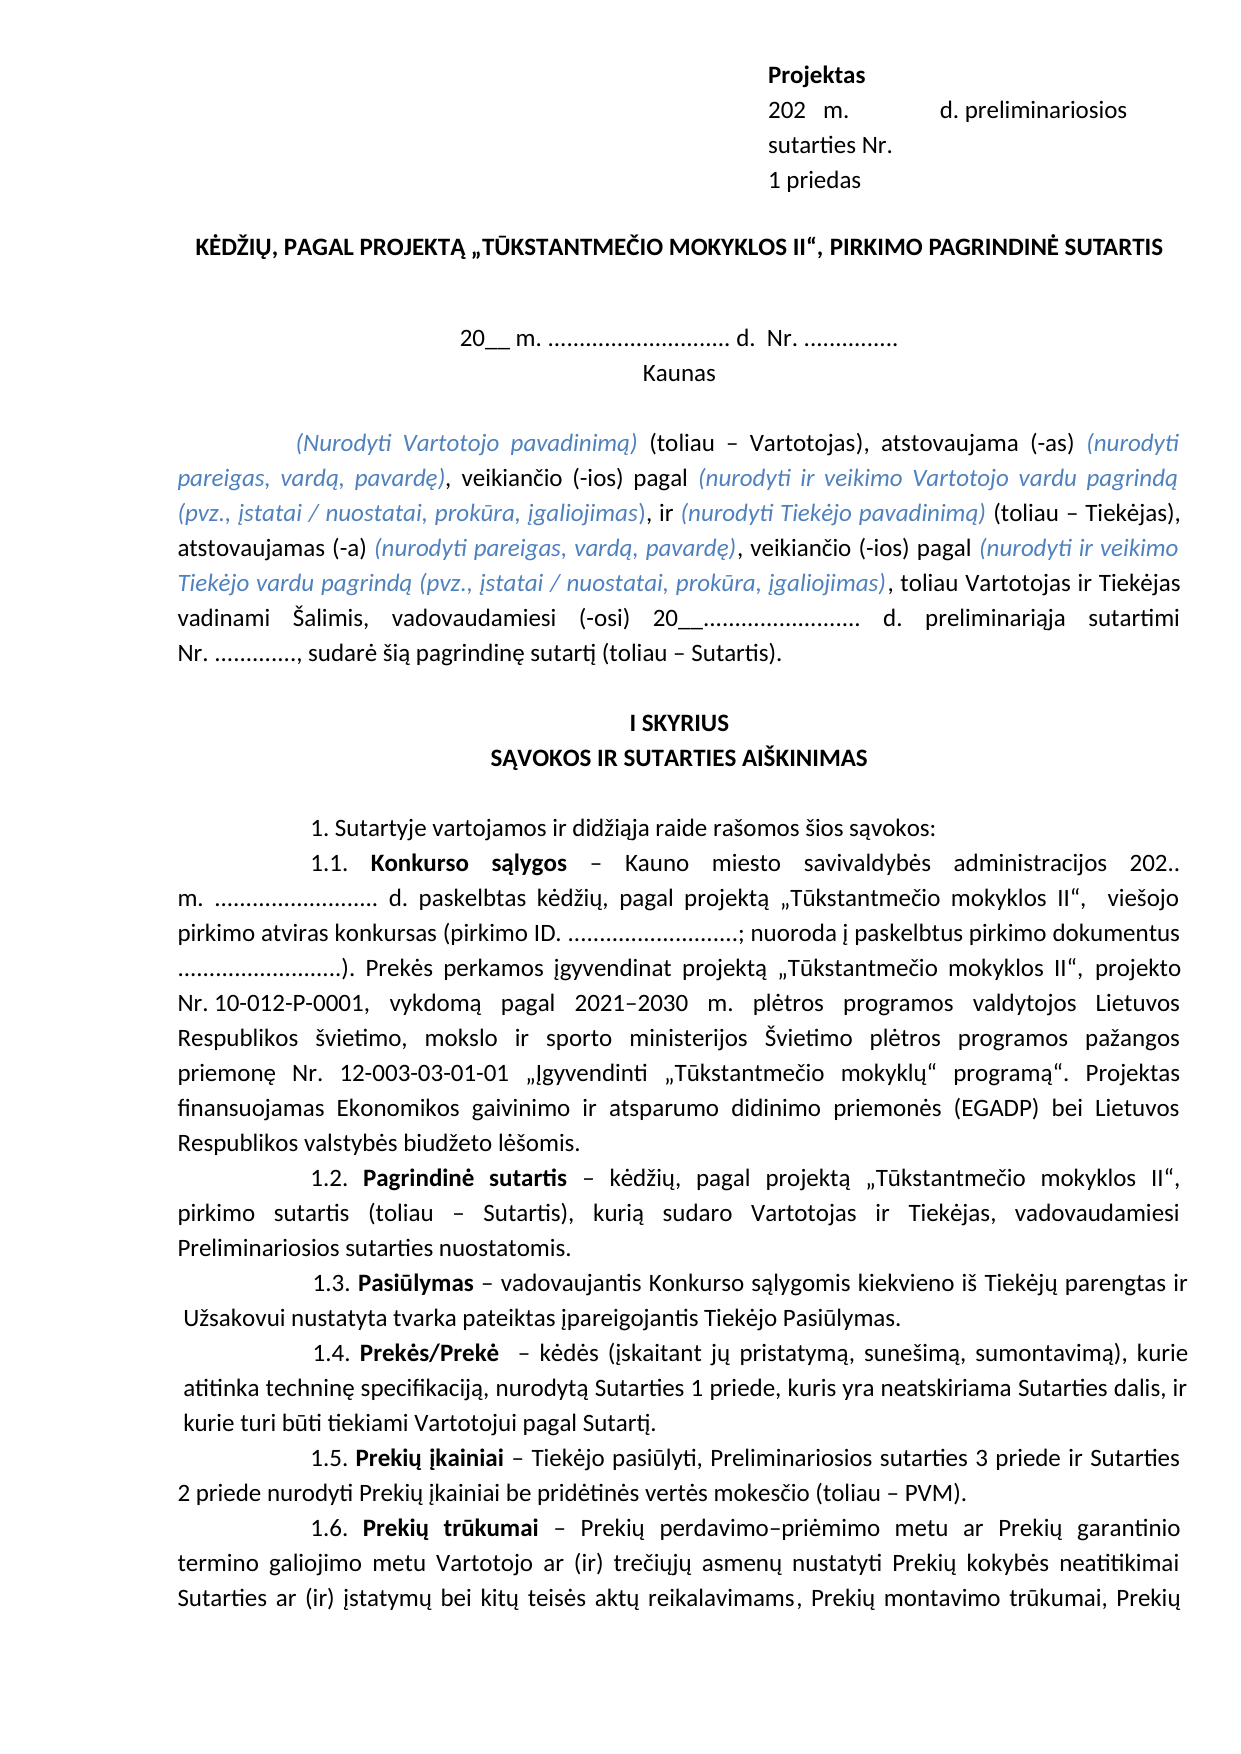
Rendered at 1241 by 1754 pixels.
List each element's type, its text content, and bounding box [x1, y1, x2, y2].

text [177, 1512, 1181, 1612]
text 1.1. Konkurso sąlygos – Kauno miesto savivaldybės administracijos 202.. m. .......................... d. paskelbtas kėdžių, pagal projektą „Tūkstantmečio mokyklos II“, viešojo pirkimo atviras konkursas (pirkimo ID. ...........................; nuoroda į paskelbtus pirkimo dokumentus ..........................). Prekės perkamos įgyvendinat projektą „Tūkstantmečio mokyklos II“, projekto Nr. 10-012-P-0001, vykdomą pagal 2021–2030 m. plėtros programos valdytojos Lietuvos Respublikos švietimo, mokslo ir sporto ministerijos Švietimo plėtros programos pažangos priemonę Nr. 12-003-03-01-01 „Įgyvendinti „Tūkstantmečio mokyklų“ programą“. Projektas finansuojamas Ekonomikos gaivinimo ir atsparumo didinimo priemonės (EGADP) bei Lietuvos Respublikos valstybės biudžeto lėšomis. [177, 847, 1181, 1157]
text SĄVOKOS IR SUTARTIES AIŠKINIMAS [177, 742, 1181, 772]
text 1.5. Prekių įkainiai – Tiekėjo pasiūlyti, Preliminariosios sutarties 3 priede ir Sutarties 2 priede nurodyti Prekių įkainiai be pridėtinės vertės mokesčio (toliau – PVM). [177, 1442, 1181, 1507]
text 1.4. Prekės/Prekė – kėdės (įskaitant jų pristatymą, sunešimą, sumontavimą), kurie atitinka techninę specifikaciją, nurodytą Sutarties 1 priede, kuris yra neatskiriama Sutarties dalis, ir kurie turi būti tiekiami Vartotojui pagal Sutartį. [183, 1337, 1189, 1437]
text I SKYRIUS [177, 707, 1181, 737]
text Kaunas [177, 357, 1181, 387]
text 20__ m. ............................. d. Nr. ............... [177, 322, 1181, 352]
text 1.3. Pasiūlymas – vadovaujantis Konkurso sąlygomis kiekvieno iš Tiekėjų parengtas ir Užsakovui nustatyta tvarka pateiktas įpareigojantis Tiekėjo Pasiūlymas. [183, 1267, 1189, 1332]
text 1.2. Pagrindinė sutartis – kėdžių, pagal projektą „Tūkstantmečio mokyklos II“, pirkimo sutartis (toliau – Sutartis), kurią sudaro Vartotojas ir Tiekėjas, vadovaudamiesi Preliminariosios sutarties nuostatomis. [177, 1162, 1181, 1262]
text 1. Sutartyje vartojamos ir didžiąja raide rašomos šios sąvokos: [177, 812, 1181, 842]
text KĖDŽIŲ, PAGAL PROJEKTĄ „TŪKSTANTMEČIO MOKYKLOS II“, PIRKIMO PAGRINDINĖ SUTARTIS [177, 231, 1181, 261]
text (Nurodyti Vartotojo pavadinimą) (toliau – Vartotojas), atstovaujama (-as) (nurodyti pareigas, vardą, pavardę), veikiančio (-ios) pagal (nurodyti ir veikimo Vartotojo vardu pagrindą (pvz., įstatai / nuostatai, prokūra, įgaliojimas), ir (nurodyti Tiekėjo pavadinimą) (toliau – Tiekėjas), atstovaujamas (-a) (nurodyti pareigas, vardą, pavardę), veikiančio (-ios) pagal (nurodyti ir veikimo Tiekėjo vardu pagrindą (pvz., įstatai / nuostatai, prokūra, įgaliojimas), toliau Vartotojas ir Tiekėjas vadinami Šalimis, vadovaudamiesi (-osi) 20__......................... d. preliminariąja sutartimi Nr. ............., sudarė šią pagrindinę sutartį (toliau – Sutartis). [177, 427, 1181, 667]
